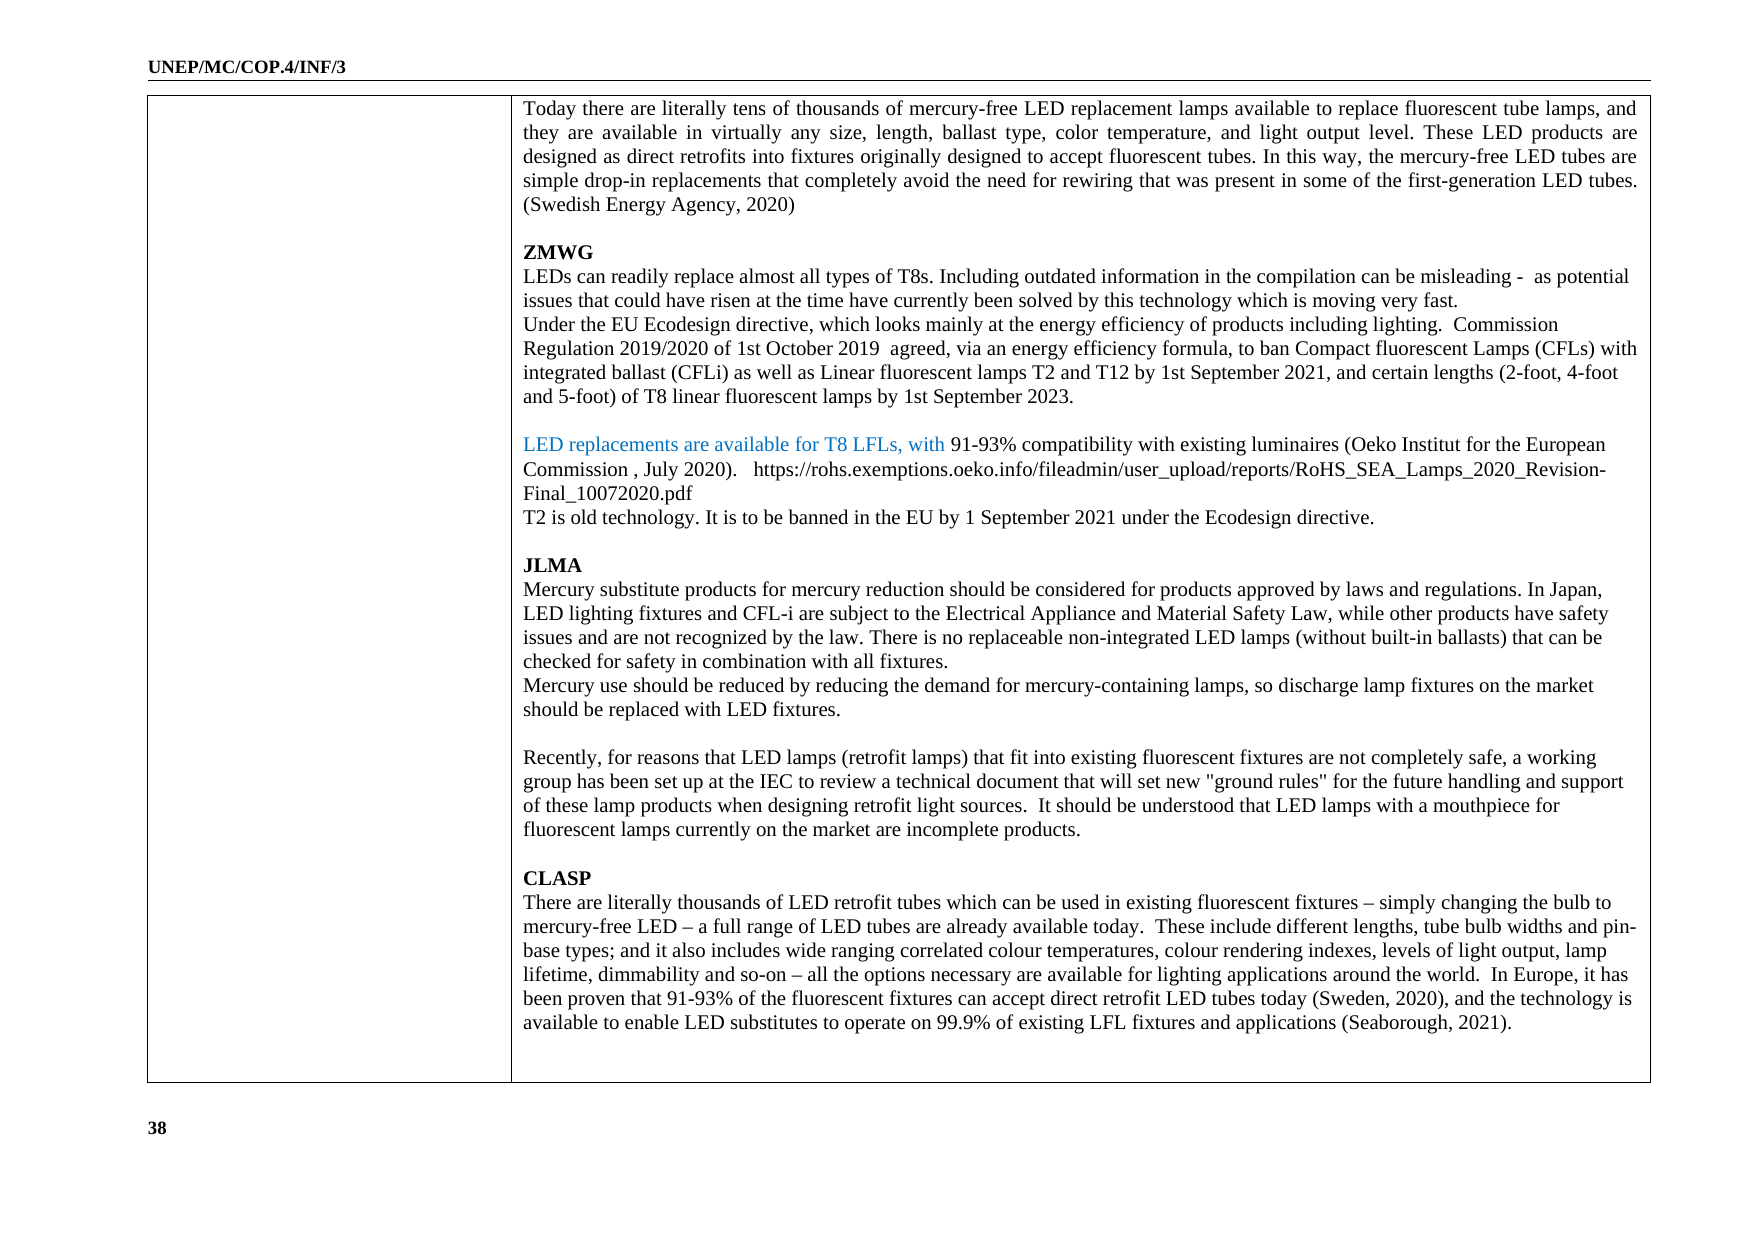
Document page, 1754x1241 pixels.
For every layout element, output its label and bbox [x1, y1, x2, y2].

table_cell [148, 96, 511, 1082]
table_cell [512, 96, 1650, 1082]
